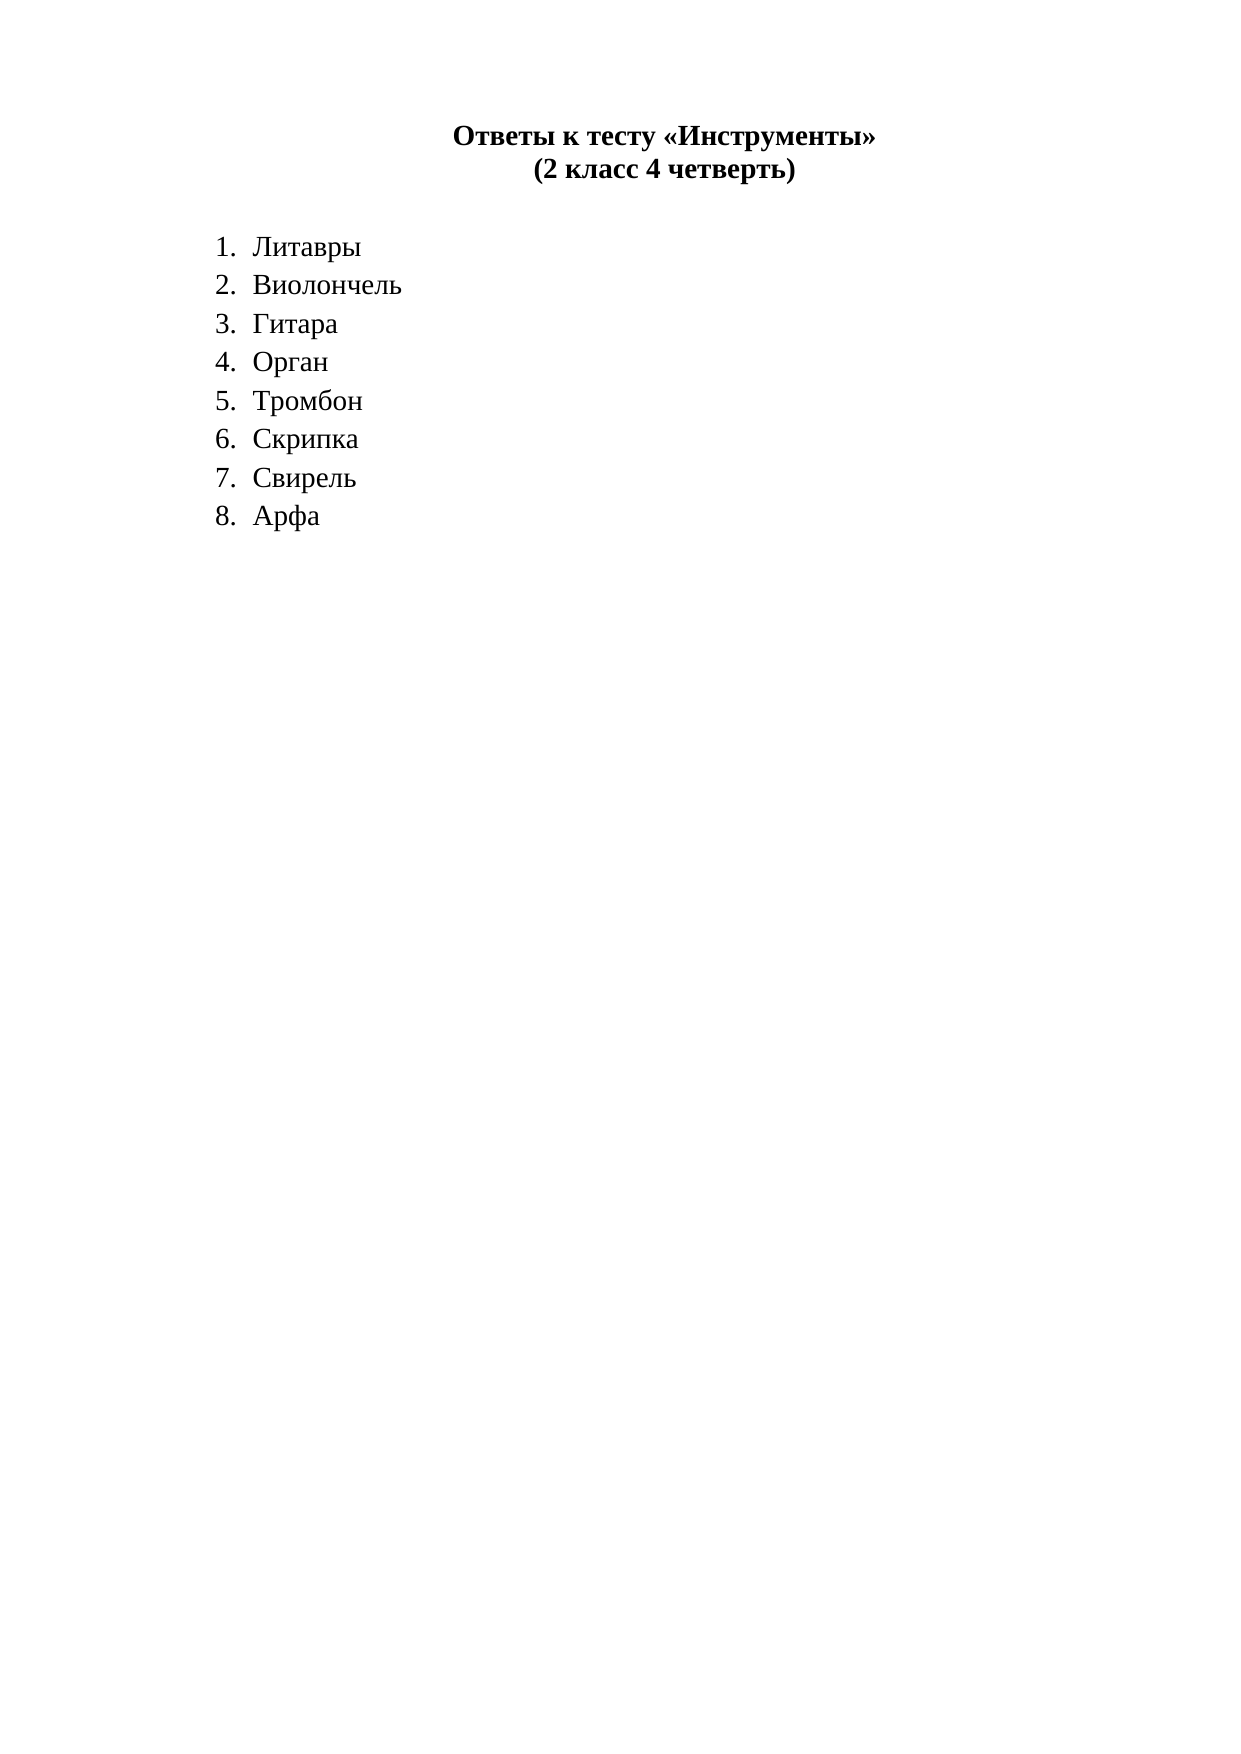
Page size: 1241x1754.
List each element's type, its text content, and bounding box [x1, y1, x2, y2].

list Гитара [215, 306, 1152, 339]
list Ответы к тесту «Инструменты» [177, 118, 1152, 152]
list Свирель [215, 460, 1152, 493]
list Арфа [215, 498, 1152, 532]
list Скрипка [215, 421, 1152, 455]
list Виолончель [215, 267, 1152, 301]
list Тромбон [215, 383, 1152, 416]
list Орган [215, 344, 1152, 378]
list Литавры [215, 229, 1152, 262]
list (2 класс 4 четверть) [177, 152, 1152, 185]
